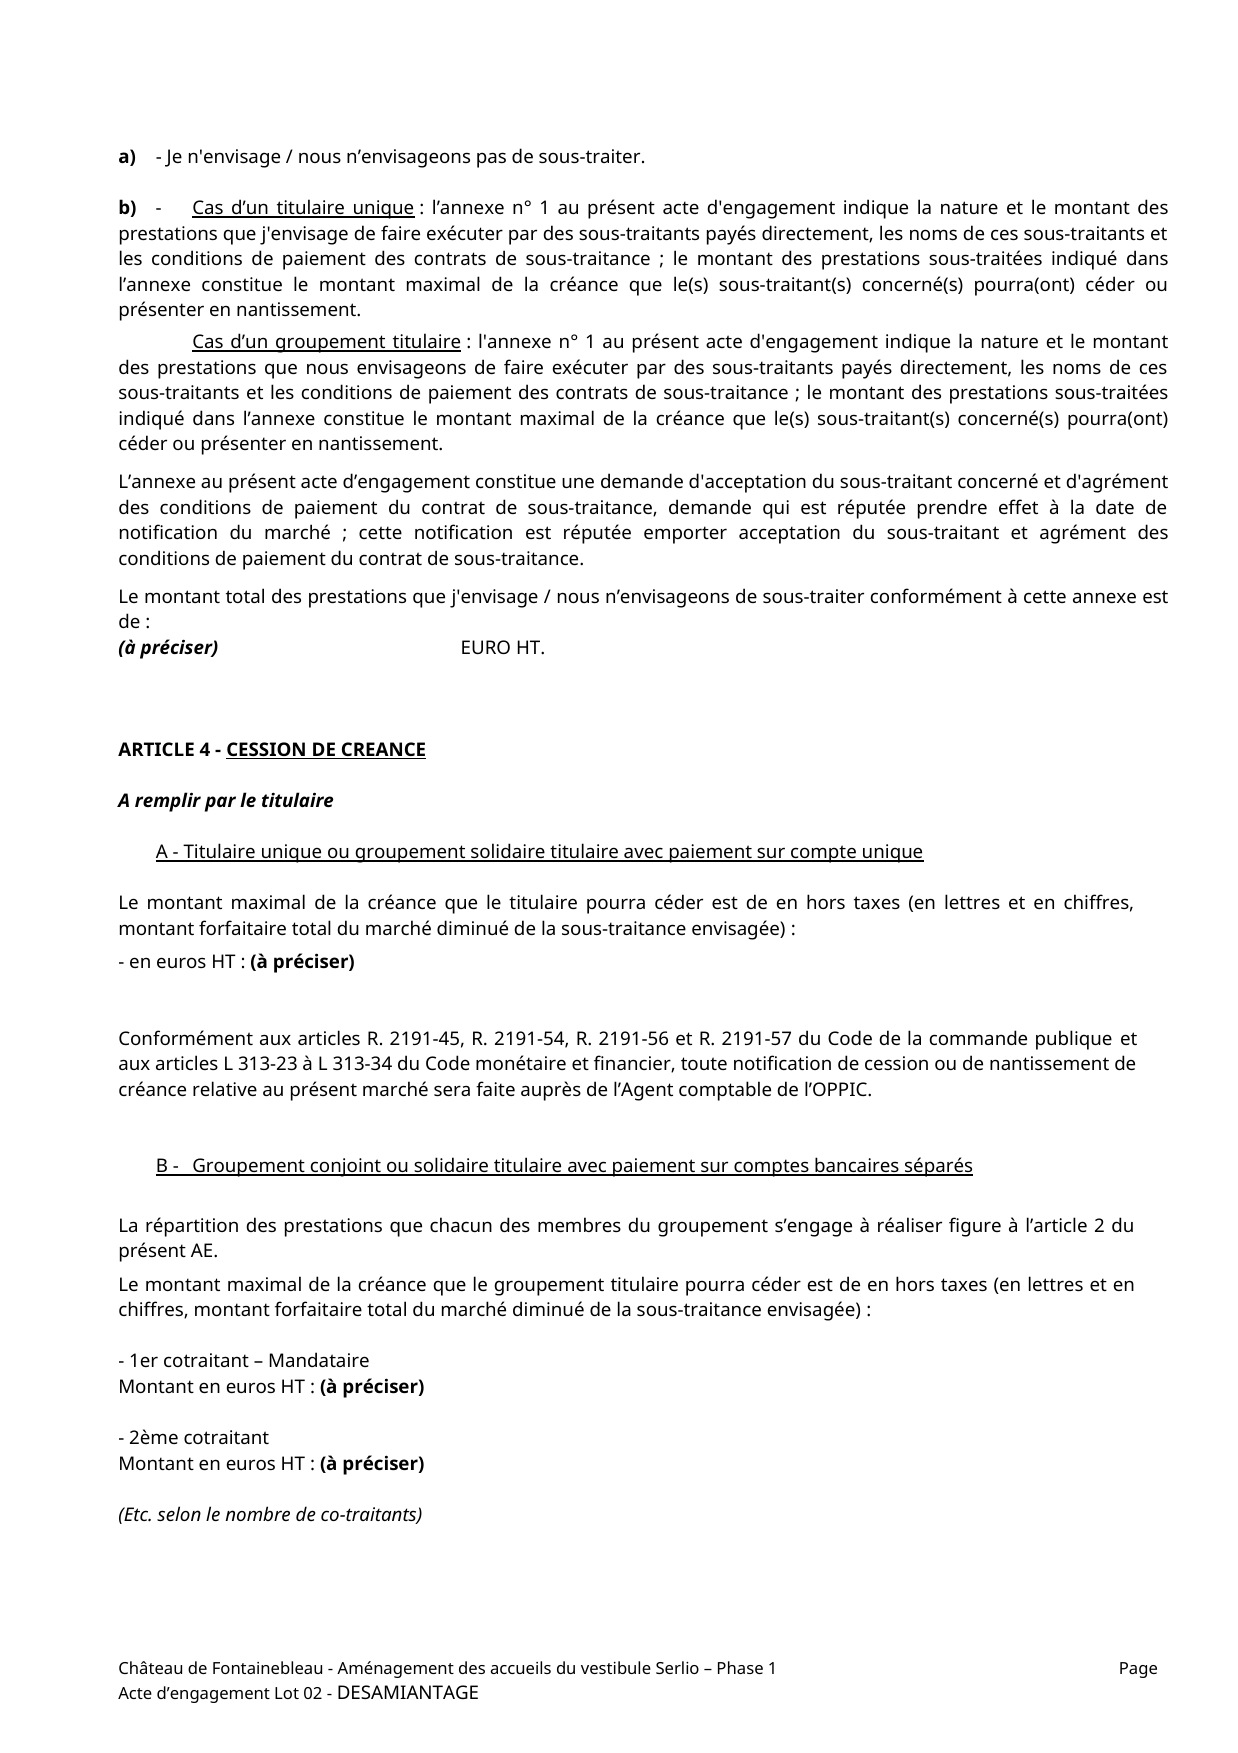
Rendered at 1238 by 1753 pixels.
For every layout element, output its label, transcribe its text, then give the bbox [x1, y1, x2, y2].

text (Etc. selon le nombre de co-traitants) [118, 1501, 1137, 1526]
text b) - Cas d’un titulaire unique : l’annexe n° 1 au présent acte d'engagement indique la nature et le montant des prestations que j'envisage de faire exécuter par des sous-traitants payés directement, les noms de ces sous-traitants et les conditions de paiement des contrats de sous-traitance ; le montant des prestations sous-traitées indiqué dans l’annexe constitue le montant maximal de la créance que le(s) sous-traitant(s) concerné(s) pourra(ont) céder ou présenter en nantissement. [118, 195, 1169, 322]
text (à préciser) EURO HT. [118, 634, 1169, 660]
text A remplir par le titulaire [118, 787, 1169, 813]
text L’annexe au présent acte d’engagement constitue une demande d'acceptation du sous-traitant concerné et d'agrément des conditions de paiement du contrat de sous-traitance, demande qui est réputée prendre effet à la date de notification du marché ; cette notification est réputée emporter acceptation du sous-traitant et agrément des conditions de paiement du contrat de sous-traitance. [118, 469, 1169, 571]
text La répartition des prestations que chacun des membres du groupement s’engage à réaliser figure à l’article 2 du présent AE. [118, 1212, 1137, 1263]
text Conformément aux articles R. 2191-45, R. 2191-54, R. 2191-56 et R. 2191-57 du Code de la commande publique et aux articles L 313-23 à L 313-34 du Code monétaire et financier, toute notification de cession ou de nantissement de créance relative au présent marché sera faite auprès de l’Agent comptable de l’OPPIC. [118, 1025, 1137, 1101]
text Cas d’un groupement titulaire : l'annexe n° 1 au présent acte d'engagement indique la nature et le montant des prestations que nous envisageons de faire exécuter par des sous-traitants payés directement, les noms de ces sous-traitants et les conditions de paiement des contrats de sous-traitance ; le montant des prestations sous-traitées indiqué dans l’annexe constitue le montant maximal de la créance que le(s) sous-traitant(s) concerné(s) pourra(ont) céder ou présenter en nantissement. [118, 328, 1169, 456]
text A - Titulaire unique ou groupement solidaire titulaire avec paiement sur compte unique [156, 838, 1137, 864]
subtitle B - Groupement conjoint ou solidaire titulaire avec paiement sur comptes bancaires séparés [156, 1152, 1137, 1178]
text - en euros HT : (à préciser) [118, 949, 1137, 974]
text Le montant maximal de la créance que le titulaire pourra céder est de en hors taxes (en lettres et en chiffres, montant forfaitaire total du marché diminué de la sous-traitance envisagée) : [118, 889, 1137, 941]
text Montant en euros HT : (à préciser) [118, 1373, 1137, 1399]
text - 1er cotraitant – Mandataire [118, 1348, 1137, 1373]
text Montant en euros HT : (à préciser) [118, 1450, 1137, 1475]
text a) - Je n'envisage / nous n’envisageons pas de sous-traiter. [118, 144, 1169, 169]
text Le montant maximal de la créance que le groupement titulaire pourra céder est de en hors taxes (en lettres et en chiffres, montant forfaitaire total du marché diminué de la sous-traitance envisagée) : [118, 1271, 1137, 1322]
text Le montant total des prestations que j'envisage / nous n’envisageons de sous-traiter conformément à cette annexe est de : [118, 583, 1169, 634]
text - 2ème cotraitant [118, 1424, 1137, 1450]
text ARTICLE 4 - CESSION DE CREANCE [118, 736, 1169, 762]
